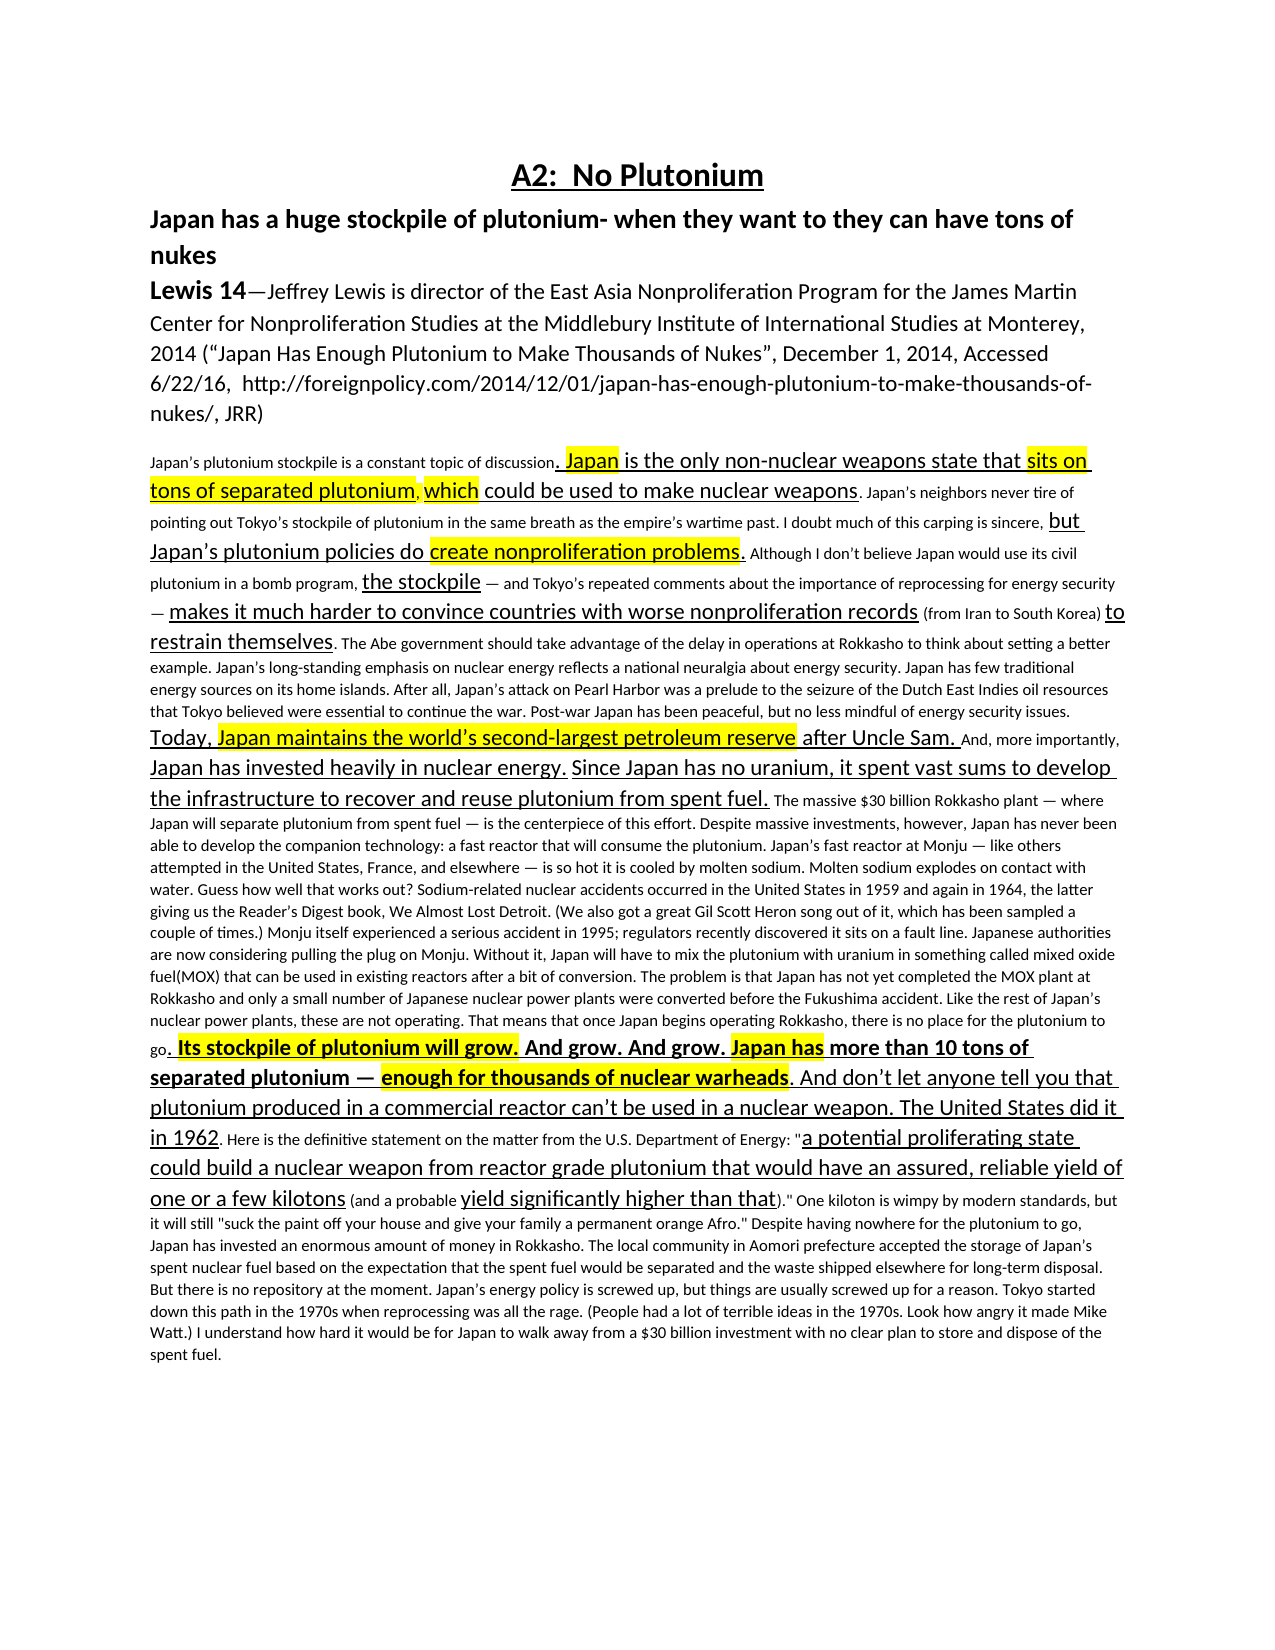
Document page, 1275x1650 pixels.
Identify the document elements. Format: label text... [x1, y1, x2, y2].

subtitle A2: No Plutonium [150, 154, 1125, 195]
text Lewis 14—Jeffrey Lewis is director of the East Asia Nonproliferation Program for the James Martin Center for Nonproliferation Studies at the Middlebury Institute of International Studies at Monterey, 2014 (“Japan Has Enough Plutonium to Make Thousands of Nukes”, December 1, 2014, Accessed 6/22/16, http://foreignpolicy.com/2014/12/01/japan-has-enough-plutonium-to-make-thousands-of-nukes/, JRR) [150, 273, 1125, 427]
text Japan’s plutonium stockpile is a constant topic of discussion. Japan is the only non-nuclear weapons state that sits on tons of separated plutonium, which could be used to make nuclear weapons. Japan’s neighbors never tire of pointing out Tokyo’s stockpile of plutonium in the same breath as the empire’s wartime past. I doubt much of this carping is sincere, but Japan’s plutonium policies do create nonproliferation problems. Although I don’t believe Japan would use its civil plutonium in a bomb program, the stockpile — and Tokyo’s repeated comments about the importance of reprocessing for energy security — makes it much harder to convince countries with worse nonproliferation records (from Iran to South Korea) to restrain themselves. The Abe government should take advantage of the delay in operations at Rokkasho to think about setting a better example. Japan’s long-standing emphasis on nuclear energy reflects a national neuralgia about energy security. Japan has few traditional energy sources on its home islands. After all, Japan’s attack on Pearl Harbor was a prelude to the seizure of the Dutch East Indies oil resources that Tokyo believed were essential to continue the war. Post-war Japan has been peaceful, but no less mindful of energy security issues. Today, Japan maintains the world’s second-largest petroleum reserve after Uncle Sam. And, more importantly, Japan has invested heavily in nuclear energy. Since Japan has no uranium, it spent vast sums to develop the infrastructure to recover and reuse plutonium from spent fuel. The massive $30 billion Rokkasho plant — where Japan will separate plutonium from spent fuel — is the centerpiece of this effort. Despite massive investments, however, Japan has never been able to develop the companion technology: a fast reactor that will consume the plutonium. Japan’s fast reactor at Monju — like others attempted in the United States, France, and elsewhere — is so hot it is cooled by molten sodium. Molten sodium explodes on contact with water. Guess how well that works out? Sodium-related nuclear accidents occurred in the United States in 1959 and again in 1964, the latter giving us the Reader’s Digest book, We Almost Lost Detroit. (We also got a great Gil Scott Heron song out of it, which has been sampled a couple of times.) Monju itself experienced a serious accident in 1995; regulators recently discovered it sits on a fault line. Japanese authorities are now considering pulling the plug on Monju. Without it, Japan will have to mix the plutonium with uranium in something called mixed oxide fuel(MOX) that can be used in existing reactors after a bit of conversion. The problem is that Japan has not yet completed the MOX plant at Rokkasho and only a small number of Japanese nuclear power plants were converted before the Fukushima accident. Like the rest of Japan’s nuclear power plants, these are not operating. That means that once Japan begins operating Rokkasho, there is no place for the plutonium to go. Its stockpile of plutonium will grow. And grow. And grow. Japan has more than 10 tons of separated plutonium — enough for thousands of nuclear warheads. And don’t let anyone tell you that plutonium produced in a commercial reactor can’t be used in a nuclear weapon. The United States did it in 1962. Here is the definitive statement on the matter from the U.S. Department of Energy: "a potential proliferating state could build a nuclear weapon from reactor grade plutonium that would have an assured, reliable yield of one or a few kilotons (and a probable yield significantly higher than that)." One kiloton is wimpy by modern standards, but it will still "suck the paint off your house and give your family a permanent orange Afro." Despite having nowhere for the plutonium to go, Japan has invested an enormous amount of money in Rokkasho. The local community in Aomori prefecture accepted the storage of Japan’s spent nuclear fuel based on the expectation that the spent fuel would be separated and the waste shipped elsewhere for long-term disposal. But there is no repository at the moment. Japan’s energy policy is screwed up, but things are usually screwed up for a reason. Tokyo started down this path in the 1970s when reprocessing was all the rage. (People had a lot of terrible ideas in the 1970s. Look how angry it made Mike Watt.) I understand how hard it would be for Japan to walk away from a $30 billion investment with no clear plan to store and dispose of the spent fuel. [150, 446, 1125, 1365]
subtitle Japan has a huge stockpile of plutonium- when they want to they can have tons of nukes [150, 202, 1125, 271]
